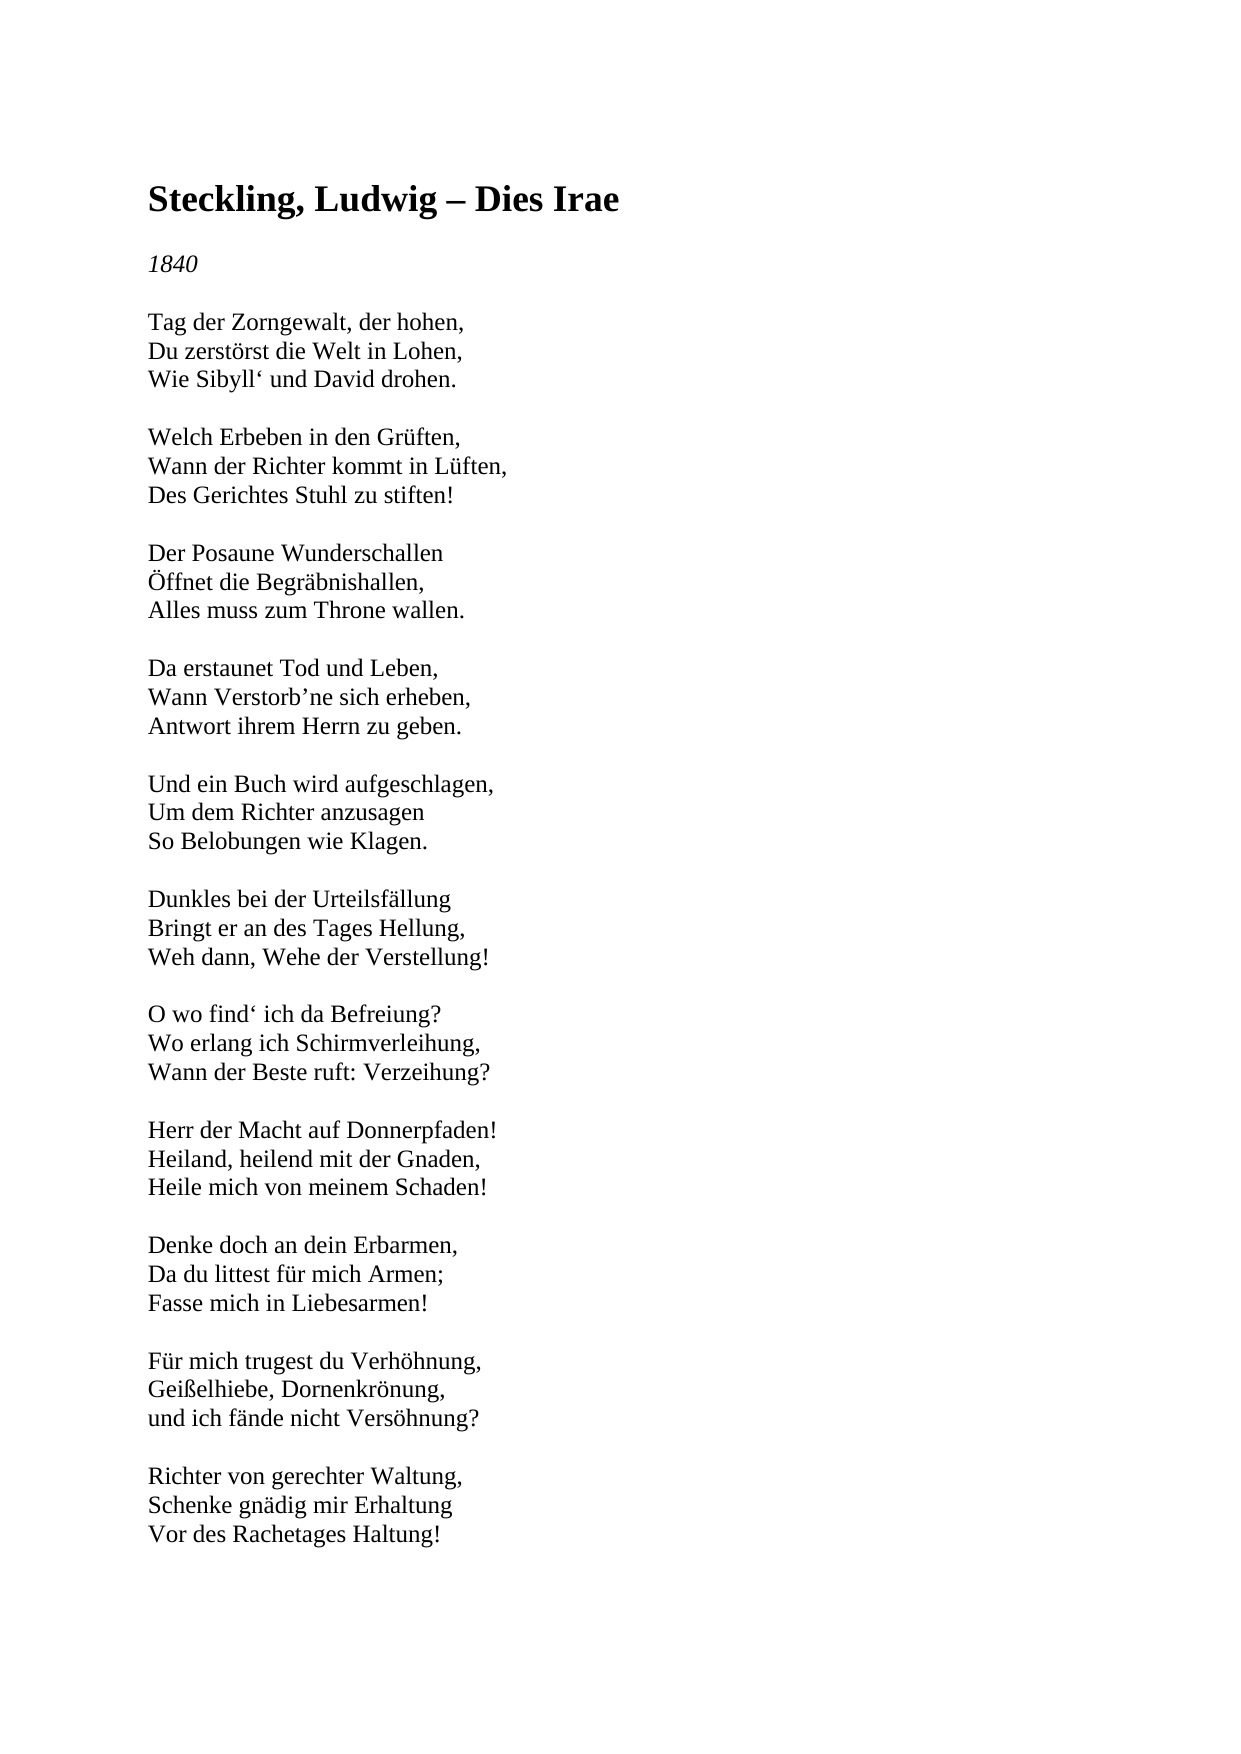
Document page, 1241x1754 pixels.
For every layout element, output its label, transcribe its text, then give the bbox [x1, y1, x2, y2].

text O wo find‘ ich da Befreiung? Wo erlang ich Schirmverleihung, Wann der Beste ruft: Verzeihung? [148, 999, 1093, 1086]
text Da erstaunet Tod und Leben, Wann Verstorb’ne sich erheben, Antwort ihrem Herrn zu geben. [148, 653, 1093, 739]
text Der Posaune Wunderschallen Öffnet die Begräbnishallen, Alles muss zum Throne wallen. [148, 538, 1093, 624]
text Herr der Macht auf Donnerpfaden! Heiland, heilend mit der Gnaden, Heile mich von meinem Schaden! [148, 1115, 1093, 1201]
text Tag der Zorngewalt, der hohen, Du zerstörst die Welt in Lohen, Wie Sibyll‘ und David drohen. [148, 307, 1093, 393]
subtitle Steckling, Ludwig – Dies Irae [148, 177, 1093, 220]
text Richter von gerechter Waltung, Schenke gnädig mir Erhaltung Vor des Rachetages Haltung! [148, 1461, 1093, 1547]
text Denke doch an dein Erbarmen, Da du littest für mich Armen; Fasse mich in Liebesarmen! [148, 1230, 1093, 1317]
text Für mich trugest du Verhöhnung, Geißelhiebe, Dornenkrönung, und ich fände nicht Versöhnung? [148, 1346, 1093, 1432]
text Dunkles bei der Urteilsfällung Bringt er an des Tages Hellung, Weh dann, Wehe der Verstellung! [148, 884, 1093, 970]
text Und ein Buch wird aufgeschlagen, Um dem Richter anzusagen So Belobungen wie Klagen. [148, 769, 1093, 855]
text 1840 [148, 249, 1093, 278]
text Welch Erbeben in den Grüften, Wann der Richter kommt in Lüften, Des Gerichtes Stuhl zu stiften! [148, 422, 1093, 509]
